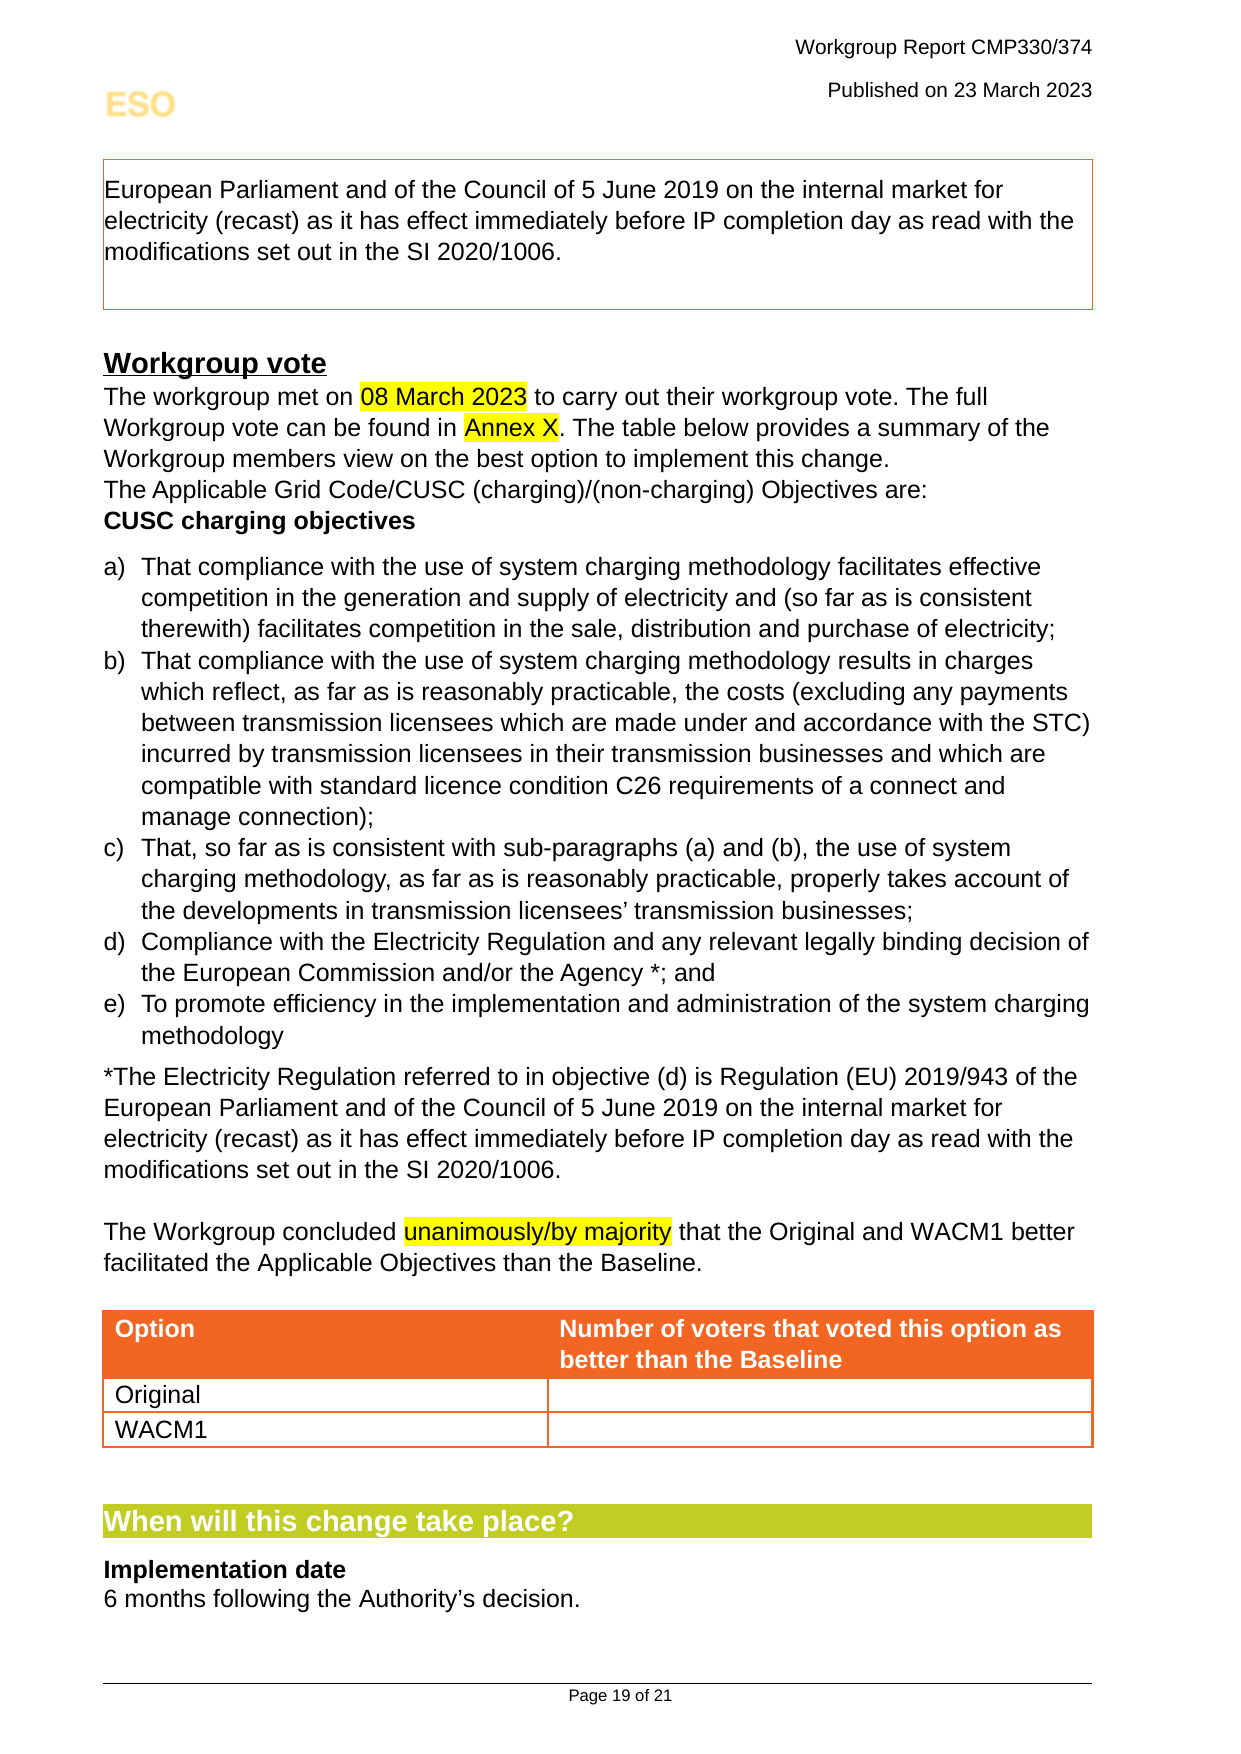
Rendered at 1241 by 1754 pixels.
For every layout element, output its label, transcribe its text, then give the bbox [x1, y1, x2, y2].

table_header Number of voters that voted this option as better than the Baseline [549, 1313, 1091, 1377]
table_cell [549, 1379, 1091, 1411]
text CUSC charging objectives [103, 506, 1092, 535]
list That compliance with the use of system charging methodology facilitates effective competition in the generation and supply of electricity and (so far as is consistent therewith) facilitates competition in the sale, distribution and purchase of electricity; [103, 549, 1092, 643]
subtitle Workgroup vote [103, 346, 1092, 379]
text *The Electricity Regulation referred to in objective (d) is Regulation (EU) 2019/943 of the European Parliament and of the Council of 5 June 2019 on the internal market for electricity (recast) as it has effect immediately before IP completion day as read with the modifications set out in the SI 2020/1006. [103, 1062, 1092, 1184]
text 6 months following the Authority’s decision. [103, 1584, 1092, 1613]
table_cell Original [104, 1379, 547, 1411]
text When will this change take place? [103, 1504, 1092, 1538]
list To promote efficiency in the implementation and administration of the system charging methodology [103, 987, 1092, 1049]
text The Applicable Grid Code/CUSC (charging)/(non-charging) Objectives are: [103, 475, 1092, 504]
picture [103, 79, 181, 125]
list That compliance with the use of system charging methodology results in charges which reflect, as far as is reasonably practicable, the costs (excluding any payments between transmission licensees which are made under and accordance with the STC) incurred by transmission licensees in their transmission businesses and which are compatible with standard licence condition C26 requirements of a connect and manage connection); [103, 643, 1092, 831]
list Compliance with the Electricity Regulation and any relevant legally binding decision of the European Commission and/or the Agency *; and [103, 924, 1092, 987]
table_cell WACM1 [104, 1413, 547, 1446]
text The workgroup met on 08 March 2023 to carry out their workgroup vote. The full Workgroup vote can be found in Annex X. The table below provides a summary of the Workgroup members view on the best option to implement this change. [103, 382, 1092, 473]
text The Workgroup concluded unanimously/by majority that the Original and WACM1 better facilitated the Applicable Objectives than the Baseline. [103, 1217, 1092, 1277]
table_cell [549, 1413, 1091, 1446]
table_header Option [104, 1313, 547, 1377]
list That, so far as is consistent with sub-paragraphs (a) and (b), the use of system charging methodology, as far as is reasonably practicable, properly takes account of the developments in transmission licensees’ transmission businesses; [103, 831, 1092, 924]
subtitle Implementation date [103, 1553, 1092, 1584]
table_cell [104, 160, 1092, 309]
